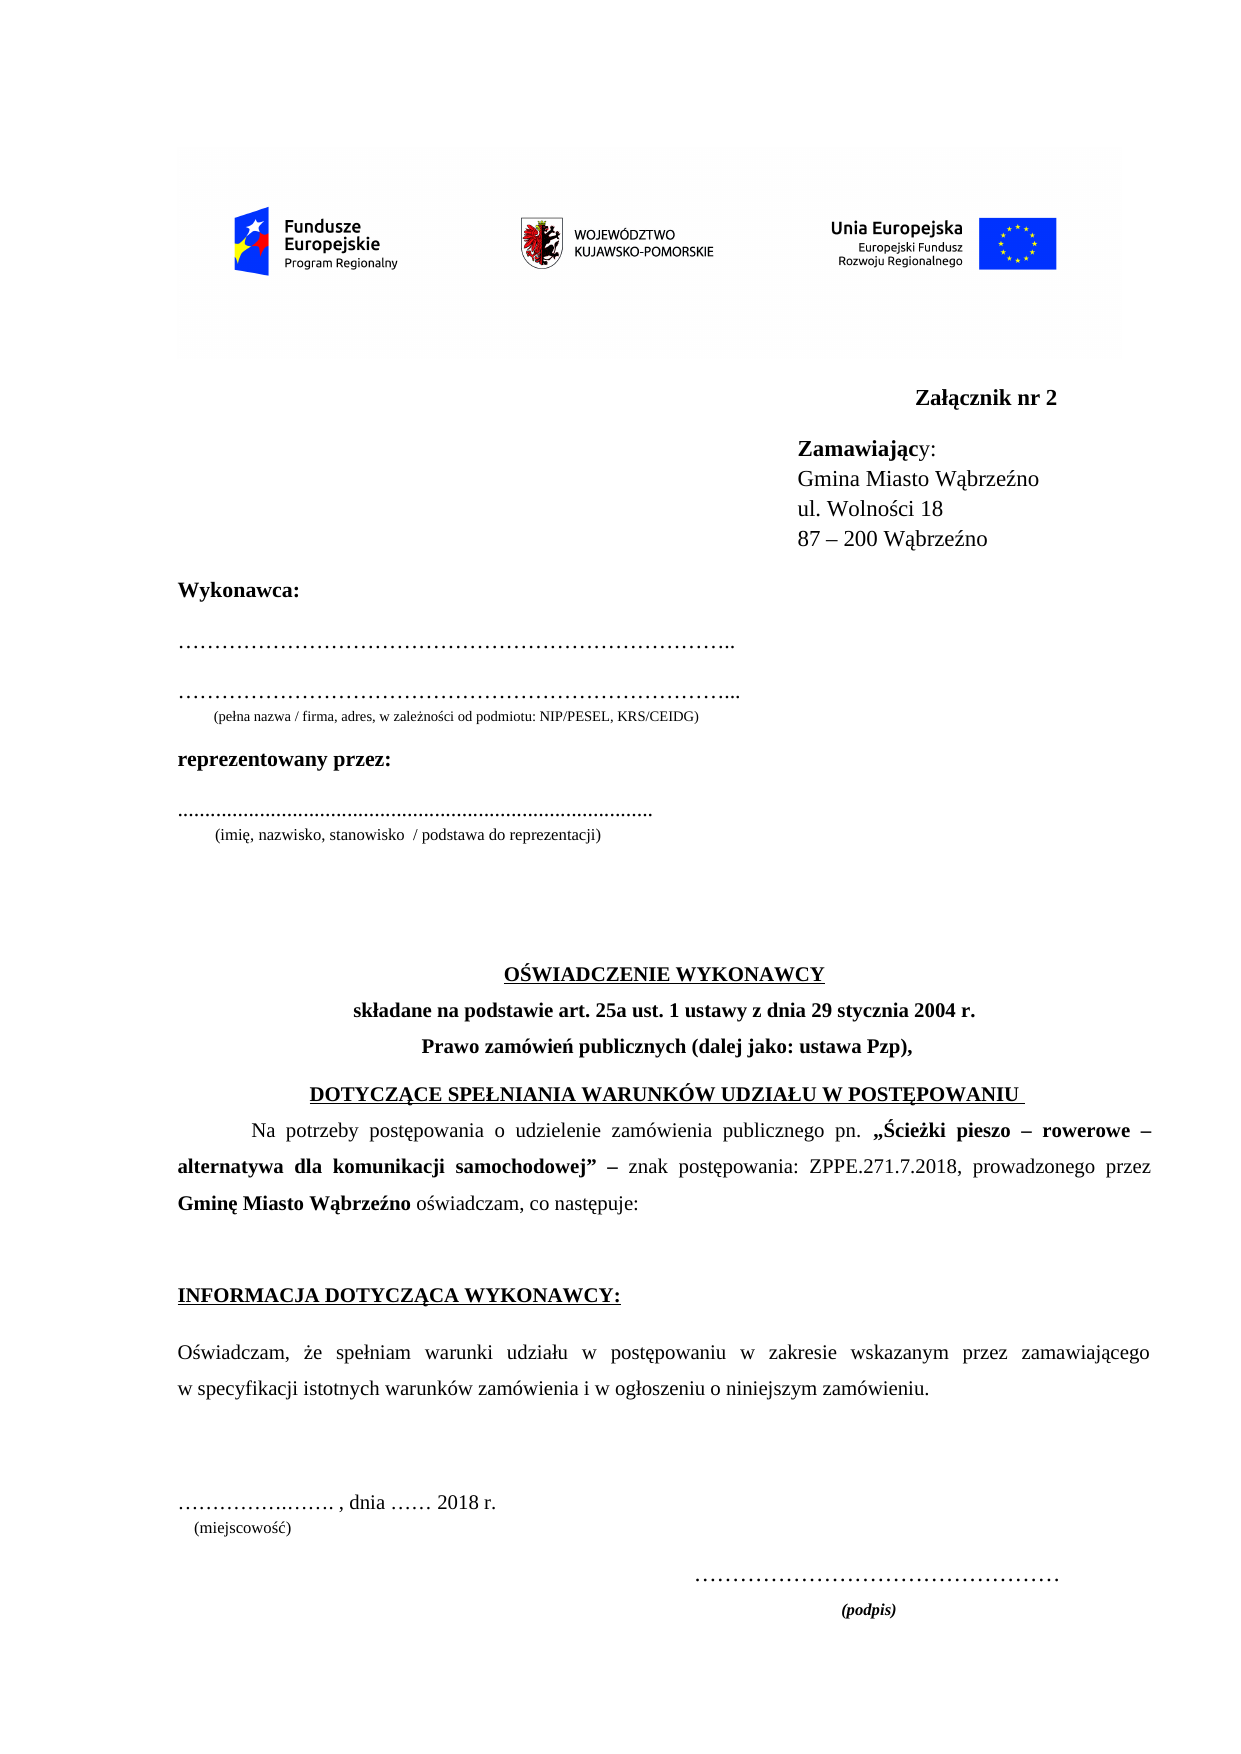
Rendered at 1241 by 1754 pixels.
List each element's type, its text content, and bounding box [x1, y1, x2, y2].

text ....................................................................................... [177, 796, 1152, 821]
text (pełna nazwa / firma, adres, w zależności od podmiotu: NIP/PESEL, KRS/CEIDG) [177, 707, 1152, 724]
text ul. Wolności 18 [724, 495, 1152, 521]
text Prawo zamówień publicznych (dalej jako: ustawa Pzp), [177, 1034, 1152, 1058]
text …………………………………………………………………... [177, 678, 1152, 703]
text …………….……. , dnia …… 2018 r. [177, 1490, 1152, 1514]
text Wykonawca: [177, 577, 1152, 603]
text (imię, nazwisko, stanowisko / podstawa do reprezentacji) [177, 825, 1152, 844]
text składane na podstawie art. 25a ust. 1 ustawy z dnia 29 stycznia 2004 r. [177, 998, 1152, 1022]
text Zamawiający: [724, 435, 1152, 461]
text ………………………………………………………………….. [177, 628, 1152, 653]
text INFORMACJA DOTYCZĄCA WYKONAWCY: [177, 1283, 1152, 1307]
text (miejscowość) [177, 1518, 1152, 1537]
text OŚWIADCZENIE WYKONAWCY [177, 962, 1152, 986]
text 87 – 200 Wąbrzeźno [724, 525, 1152, 552]
text Oświadczam, że spełniam warunki udziału w postępowaniu w zakresie wskazanym przez zamawiającego w specyfikacji istotnych warunków zamówienia i w ogłoszeniu o niniejszym zamówieniu. [177, 1340, 1152, 1400]
text Na potrzeby postępowania o udzielenie zamówienia publicznego pn. „Ścieżki pieszo – rowerowe – alternatywa dla komunikacji samochodowej” – znak postępowania: ZPPE.271.7.2018, prowadzonego przez Gminę Miasto Wąbrzeźno oświadczam, co następuje: [177, 1118, 1152, 1214]
text Załącznik nr 2 [915, 384, 1152, 410]
text (podpis) [767, 1600, 1152, 1619]
text DOTYCZĄCE SPEŁNIANIA WARUNKÓW UDZIAŁU W POSTĘPOWANIU [177, 1082, 1152, 1106]
text ………………………………………… [177, 1560, 1152, 1587]
text reprezentowany przez: [177, 746, 1152, 771]
text Gmina Miasto Wąbrzeźno [724, 465, 1152, 491]
picture [177, 147, 1123, 359]
